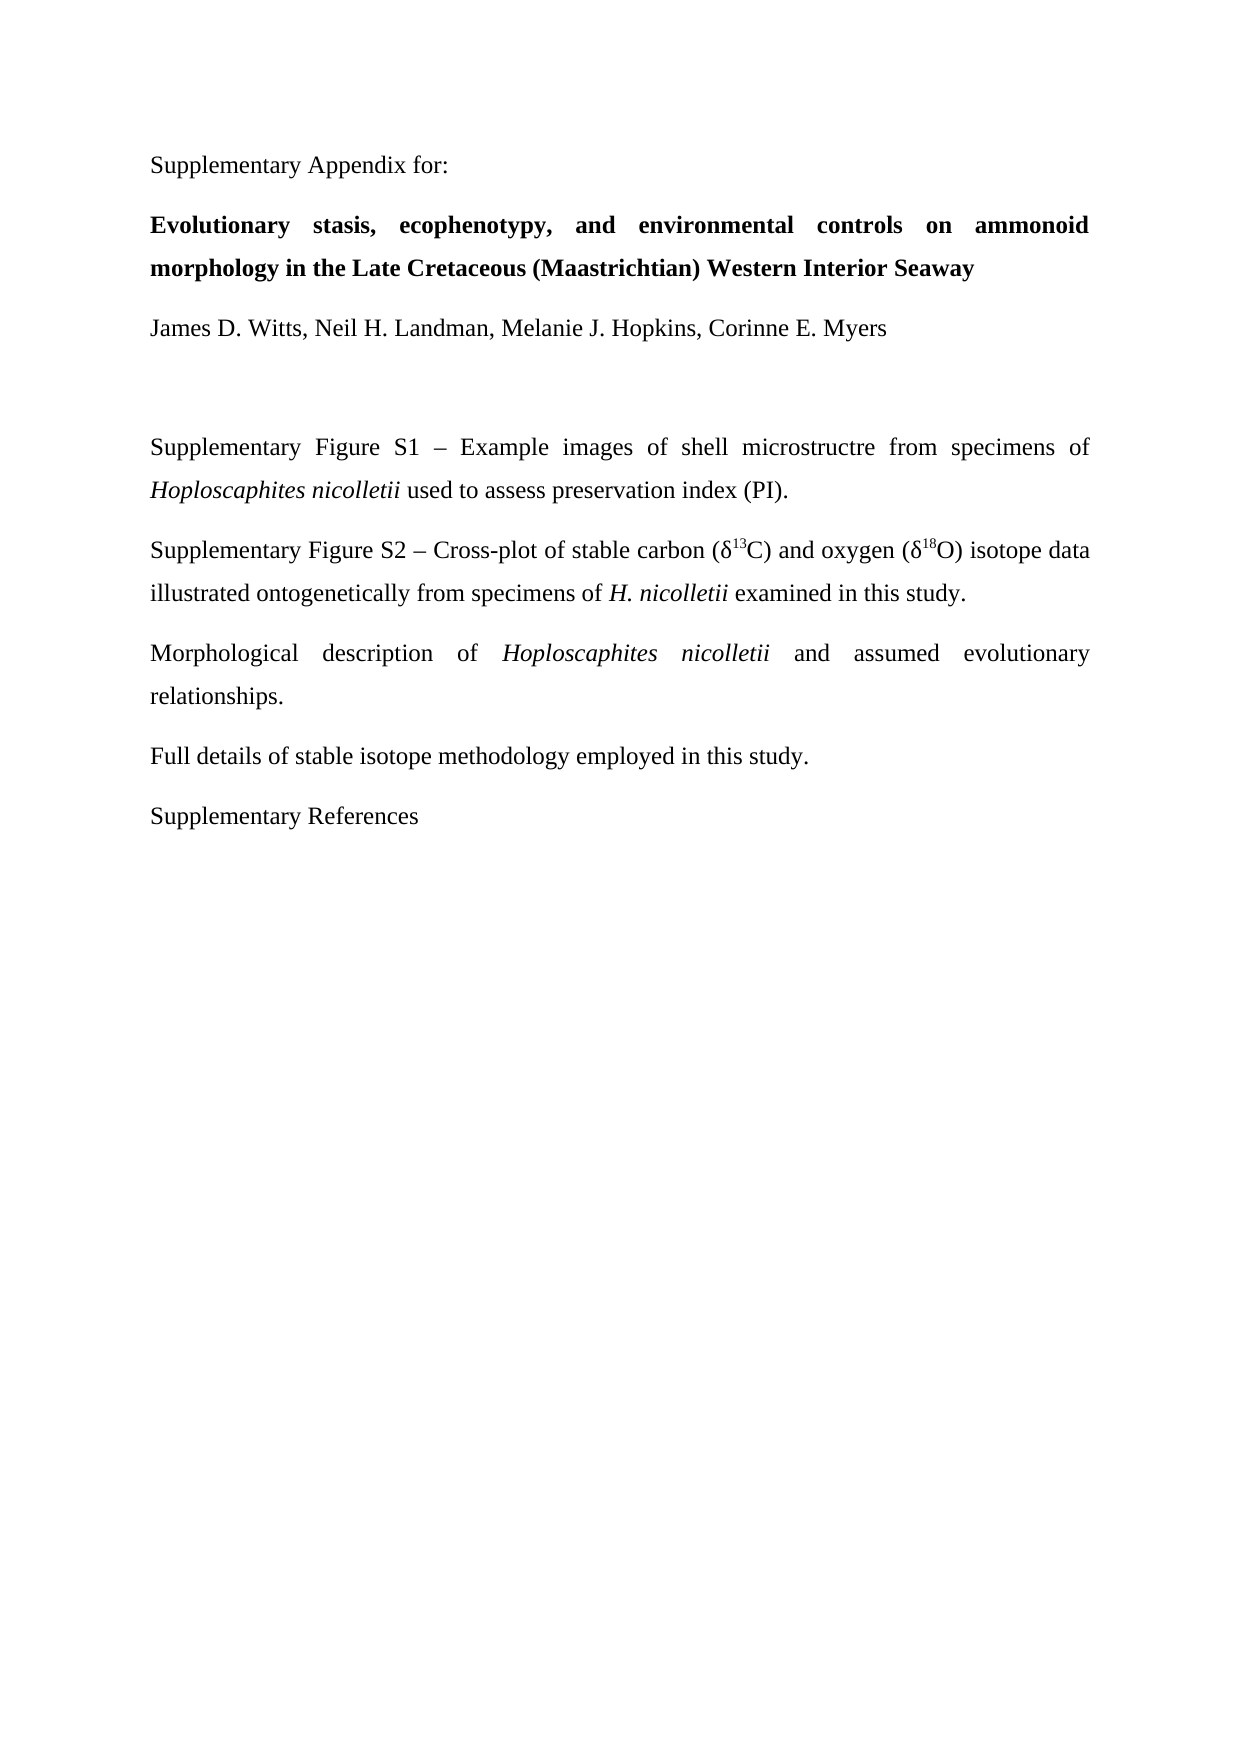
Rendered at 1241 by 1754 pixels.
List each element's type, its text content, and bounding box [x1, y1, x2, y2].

text Evolutionary stasis, ecophenotypy, and environmental controls on ammonoid morphology in the Late Cretaceous (Maastrichtian) Western Interior Seaway [150, 210, 1090, 282]
text Full details of stable isotope methodology employed in this study. [150, 741, 1090, 770]
text Supplementary Figure S1 – Example images of shell microstructre from specimens of Hoploscaphites nicolletii used to assess preservation index (PI). [150, 432, 1090, 504]
text Supplementary Appendix for: [150, 150, 1090, 179]
text Supplementary Figure S2 – Cross-plot of stable carbon (δ13C) and oxygen (δ18O) isotope data illustrated ontogenetically from specimens of H. nicolletii examined in this study. [150, 535, 1090, 607]
text Morphological description of Hoploscaphites nicolletii and assumed evolutionary relationships. [150, 638, 1090, 710]
text Supplementary References [150, 801, 1090, 829]
text James D. Witts, Neil H. Landman, Melanie J. Hopkins, Corinne E. Myers [150, 313, 1090, 341]
